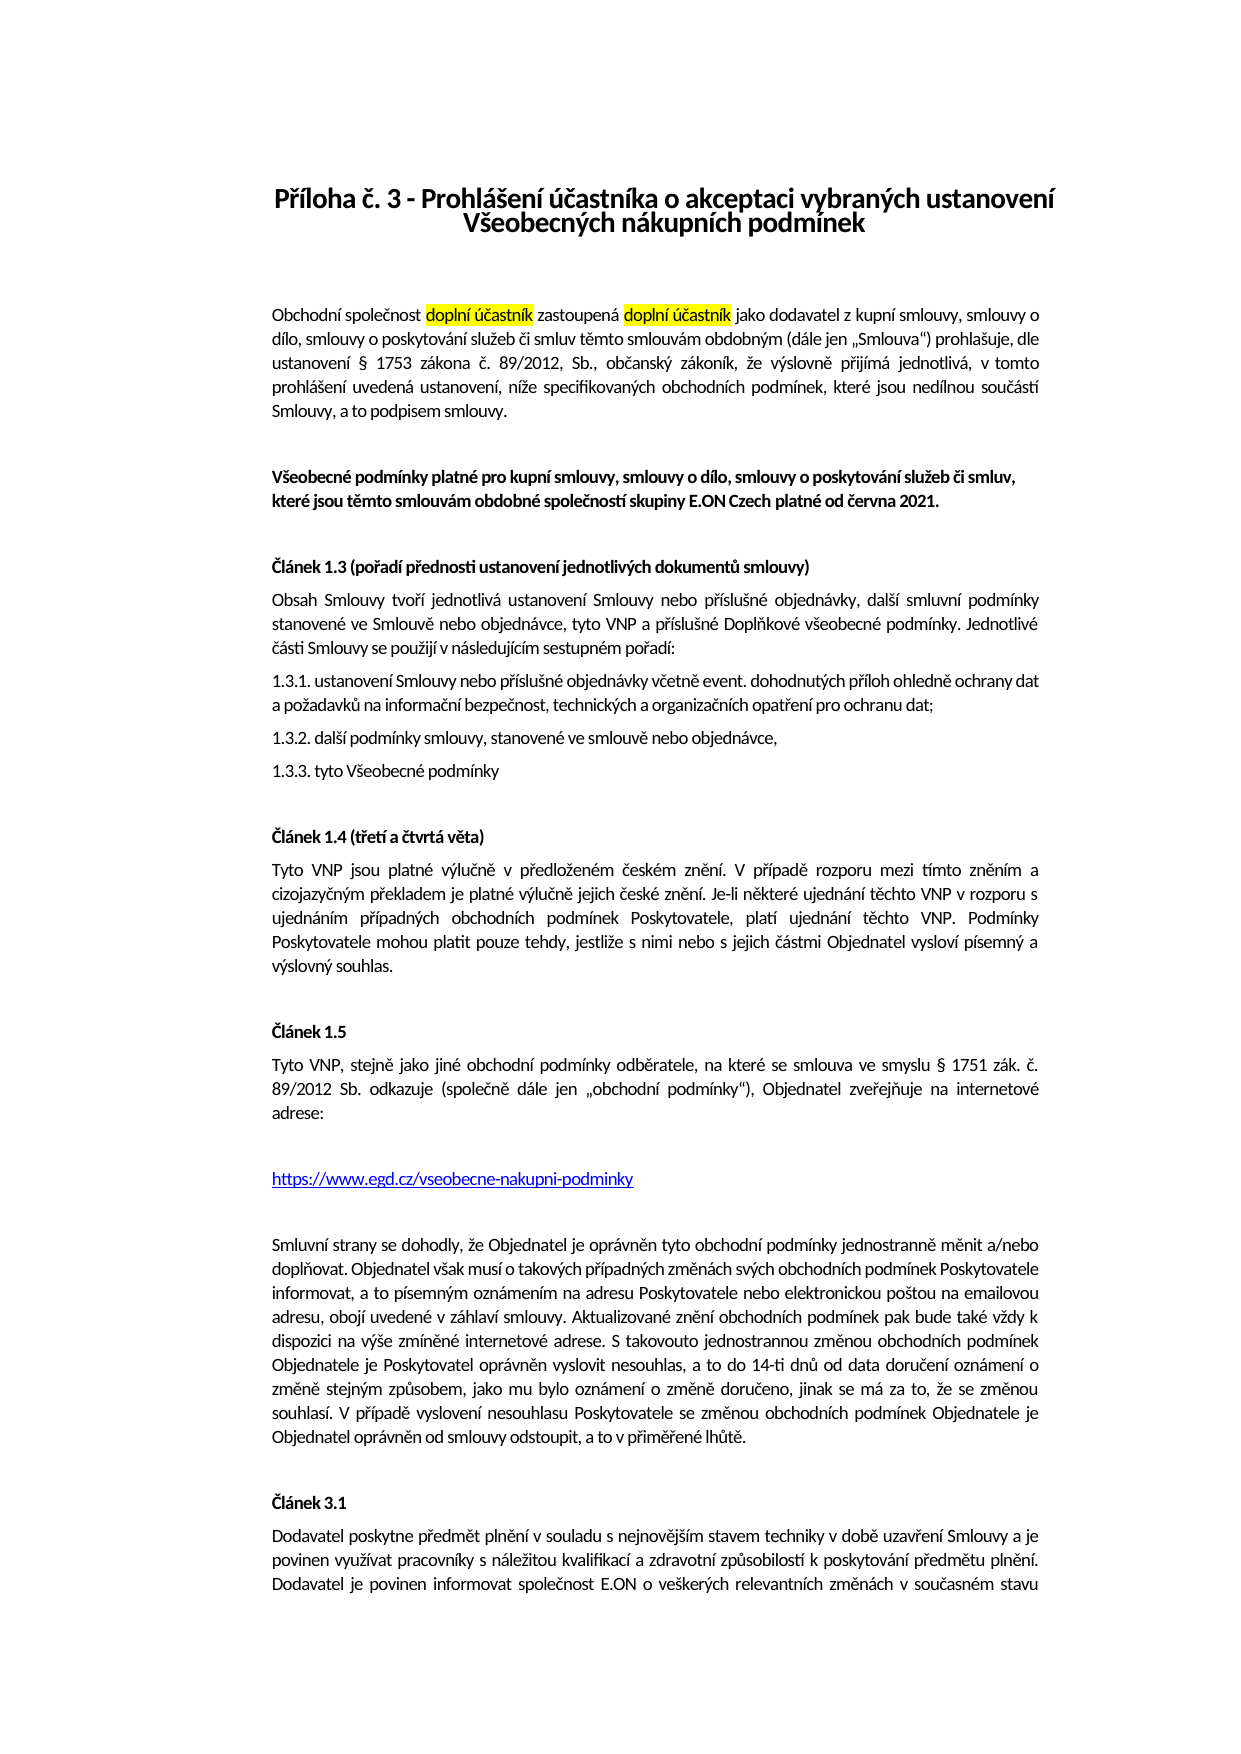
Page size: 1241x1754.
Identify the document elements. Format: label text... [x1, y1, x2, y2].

text Článek 1.4 (třetí a čtvrtá věta) [272, 824, 1039, 848]
text Všeobecné podmínky platné pro kupní smlouvy, smlouvy o dílo, smlouvy o poskytování služeb či smluv, které jsou těmto smlouvám obdobné společností skupiny E.ON Czech platné od června 2021. [272, 464, 1039, 512]
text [272, 1523, 1039, 1595]
text Článek 1.3 (pořadí přednosti ustanovení jednotlivých dokumentů smlouvy) [272, 554, 1039, 578]
text 1.3.2. další podmínky smlouvy, stanovené ve smlouvě nebo objednávce, [272, 725, 1039, 749]
text https://www.egd.cz/vseobecne-nakupni-podminky [272, 1166, 1039, 1190]
text 1.3.1. ustanovení Smlouvy nebo příslušné objednávky včetně event. dohodnutých příloh ohledně ochrany dat a požadavků na informační bezpečnost, technických a organizačních opatření pro ochranu dat; [272, 668, 1039, 716]
text 1.3.3. tyto Všeobecné podmínky [272, 758, 1039, 782]
text Obchodní společnost doplní účastník zastoupená doplní účastník jako dodavatel z kupní smlouvy, smlouvy o dílo, smlouvy o poskytování služeb či smluv těmto smlouvám obdobným (dále jen „Smlouva“) prohlašuje, dle ustanovení § 1753 zákona č. 89/2012, Sb., občanský zákoník, že výslovně přijímá jednotlivá, v tomto prohlášení uvedená ustanovení, níže specifikovaných obchodních podmínek, které jsou nedílnou součástí Smlouvy, a to podpisem smlouvy. [272, 303, 1039, 422]
text Tyto VNP, stejně jako jiné obchodní podmínky odběratele, na které se smlouva ve smyslu § 1751 zák. č. 89/2012 Sb. odkazuje (společně dále jen „obchodní podmínky“), Objednatel zveřejňuje na internetové adrese: [272, 1052, 1039, 1124]
text Tyto VNP jsou platné výlučně v předloženém českém znění. V případě rozporu mezi tímto zněním a cizojazyčným překladem je platné výlučně jejich české znění. Je-li některé ujednání těchto VNP v rozporu s ujednáním případných obchodních podmínek Poskytovatele, platí ujednání těchto VNP. Podmínky Poskytovatele mohou platit pouze tehdy, jestliže s nimi nebo s jejich částmi Objednatel vysloví písemný a výslovný souhlas. [272, 857, 1039, 977]
text Obsah Smlouvy tvoří jednotlivá ustanovení Smlouvy nebo příslušné objednávky, další smluvní podmínky stanovené ve Smlouvě nebo objednávce, tyto VNP a příslušné Doplňkové všeobecné podmínky. Jednotlivé části Smlouvy se použijí v následujícím sestupném pořadí: [272, 587, 1039, 659]
text Smluvní strany se dohodly, že Objednatel je oprávněn tyto obchodní podmínky jednostranně měnit a/nebo doplňovat. Objednatel však musí o takových případných změnách svých obchodních podmínek Poskytovatele informovat, a to písemným oznámením na adresu Poskytovatele nebo elektronickou poštou na emailovou adresu, obojí uvedené v záhlaví smlouvy. Aktualizované znění obchodních podmínek pak bude také vždy k dispozici na výše zmíněné internetové adrese. S takovouto jednostrannou změnou obchodních podmínek Objednatele je Poskytovatel oprávněn vyslovit nesouhlas, a to do 14-ti dnů od data doručení oznámení o změně stejným způsobem, jako mu bylo oznámení o změně doručeno, jinak se má za to, že se změnou souhlasí. V případě vyslovení nesouhlasu Poskytovatele se změnou obchodních podmínek Objednatele je Objednatel oprávněn od smlouvy odstoupit, a to v přiměřené lhůtě. [272, 1232, 1039, 1448]
text Článek 1.5 [272, 1019, 1039, 1043]
text Příloha č. 3 - Prohlášení účastníka o akceptaci vybraných ustanovení Všeobecných nákupních podmínek [266, 190, 1063, 238]
text Článek 3.1 [272, 1490, 1039, 1514]
